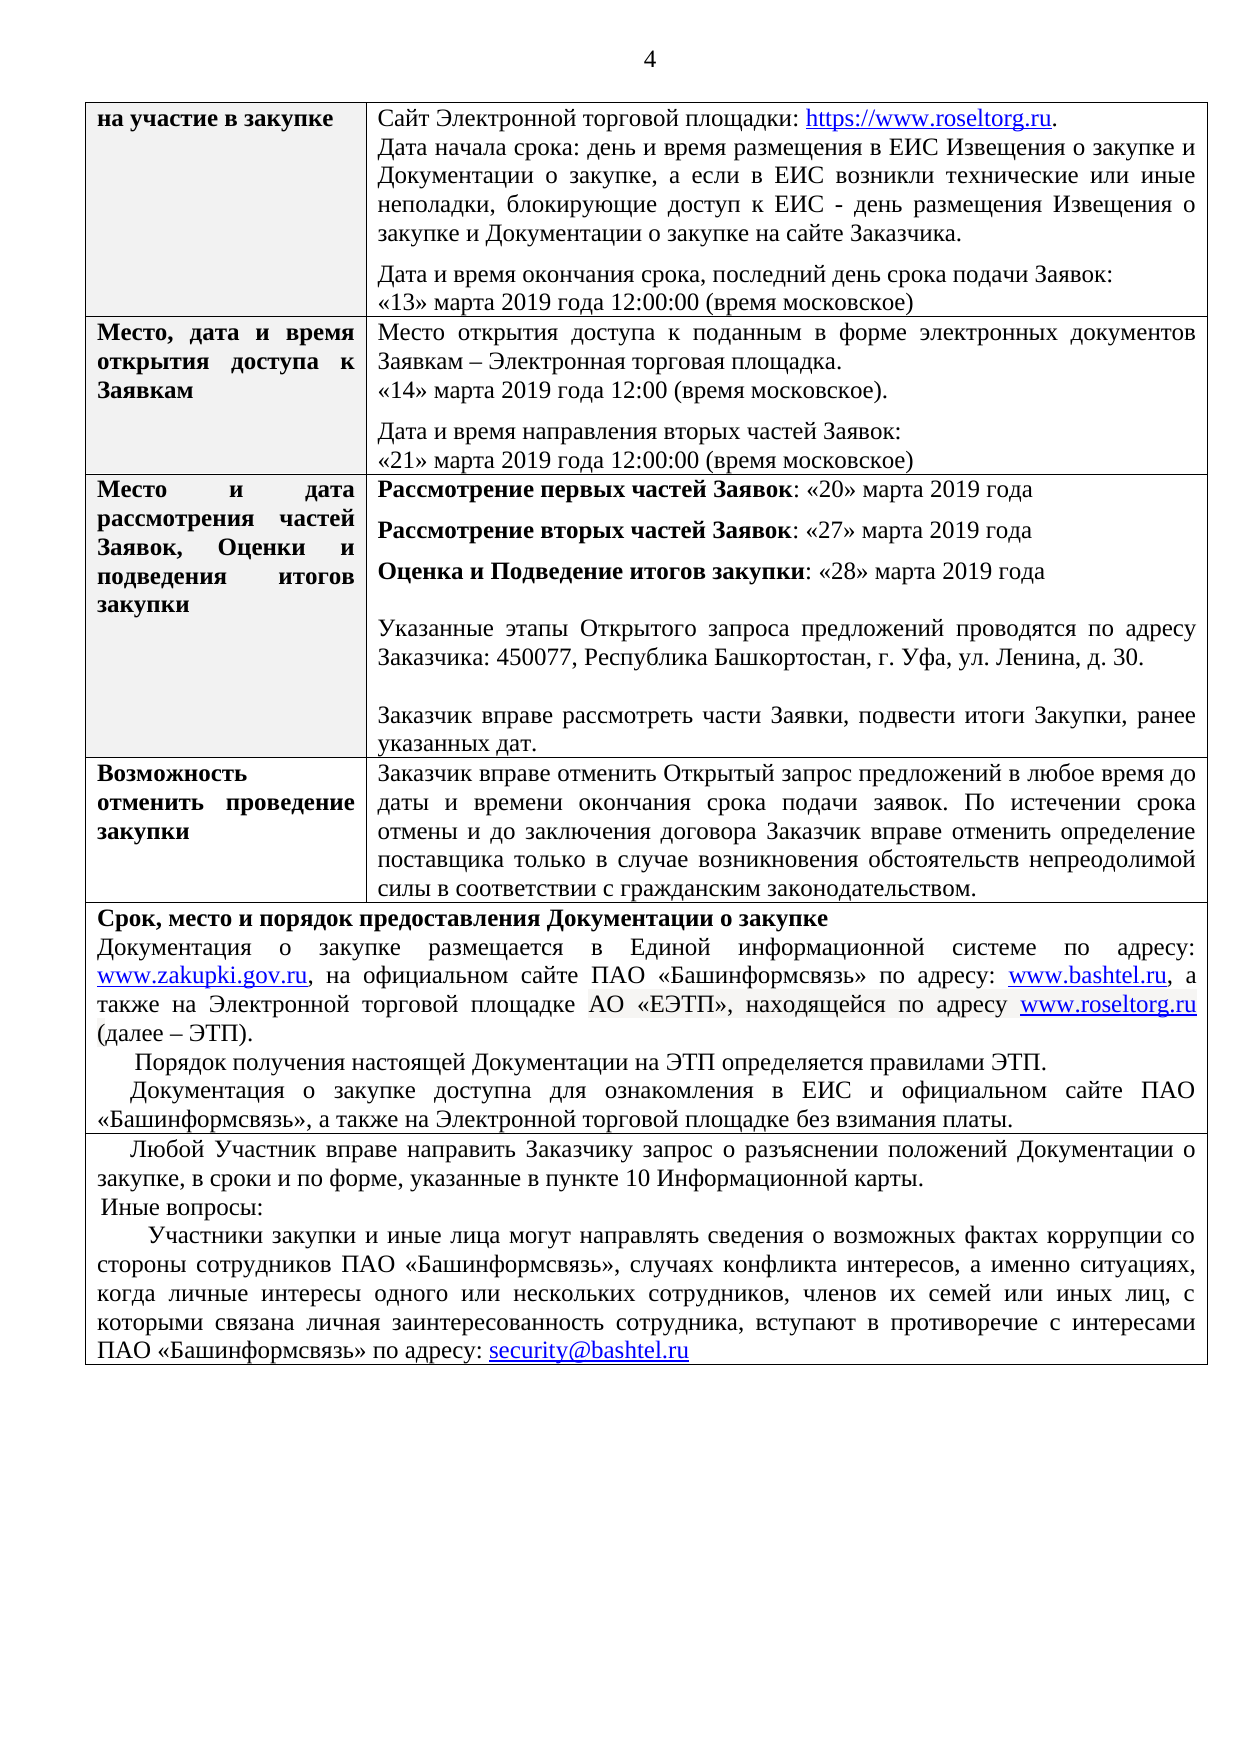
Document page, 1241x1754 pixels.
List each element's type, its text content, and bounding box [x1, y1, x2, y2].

table_cell Возможность отменить проведение закупки [86, 758, 366, 902]
table_cell Место, дата и время открытия доступа к Заявкам [86, 317, 366, 473]
table_cell Место и дата рассмотрения частей Заявок, Оценки и подведения итогов закупки [86, 475, 366, 757]
table_cell Рассмотрение первых частей Заявок: Рассмотрение вторых частей Заявок: Оценка и Подведение итогов закупки: Указанные этапы Открытого запроса предложений проводятся по адресу Заказчика: 450077, Республика Башкортостан, г. Уфа, ул. Ленина, д. 30. Заказчик вправе рассмотреть части Заявки, подвести итоги Закупки, ранее указанных дат. [367, 475, 1207, 757]
table_cell Срок, место и порядок предоставления Документации о закупке Документация о закупке размещается в Единой информационной системе по адресу: www.zakupki.gov.ru, на официальном сайте ПАО «Башинформсвязь» по адресу: www.bashtel.ru, а также на Электронной торговой площадке АО «ЕЭТП», находящейся по адресу www.roseltorg.ru (далее – ЭТП). Порядок получения настоящей Документации на ЭТП определяется правилами ЭТП. Документация о закупке доступна для ознакомления в ЕИС и официальном сайте ПАО «Башинформсвязь», а также на Электронной торговой площадке без взимания платы. [86, 903, 1207, 1133]
table_cell Место открытия доступа к поданным в форме электронных документов Заявкам – Электронная торговая площадка. 12:00 (время московское). Дата и время направления вторых частей Заявок: 12:00:00 (время московское) [367, 317, 1207, 473]
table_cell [367, 103, 1207, 316]
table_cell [86, 103, 366, 316]
table_cell Заказчик вправе отменить Открытый запрос предложений в любое время до даты и времени окончания срока подачи заявок. По истечении срока отмены и до заключения договора Заказчик вправе отменить определение поставщика только в случае возникновения обстоятельств непреодолимой силы в соответствии с гражданским законодательством. [367, 758, 1207, 902]
table_cell Любой Участник вправе направить Заказчику запрос о разъяснении положений Документации о закупке, в сроки и по форме, указанные в пункте 10 Информационной карты. Иные вопросы: Участники закупки и иные лица могут направлять сведения о возможных фактах коррупции со стороны сотрудников ПАО «Башинформсвязь», случаях конфликта интересов, а именно ситуациях, когда личные интересы одного или нескольких сотрудников, членов их семей или иных лиц, с которыми связана личная заинтересованность сотрудника, вступают в противоречие с интересами ПАО «Башинформсвязь» по адресу: security@bashtel.ru [86, 1134, 1207, 1364]
